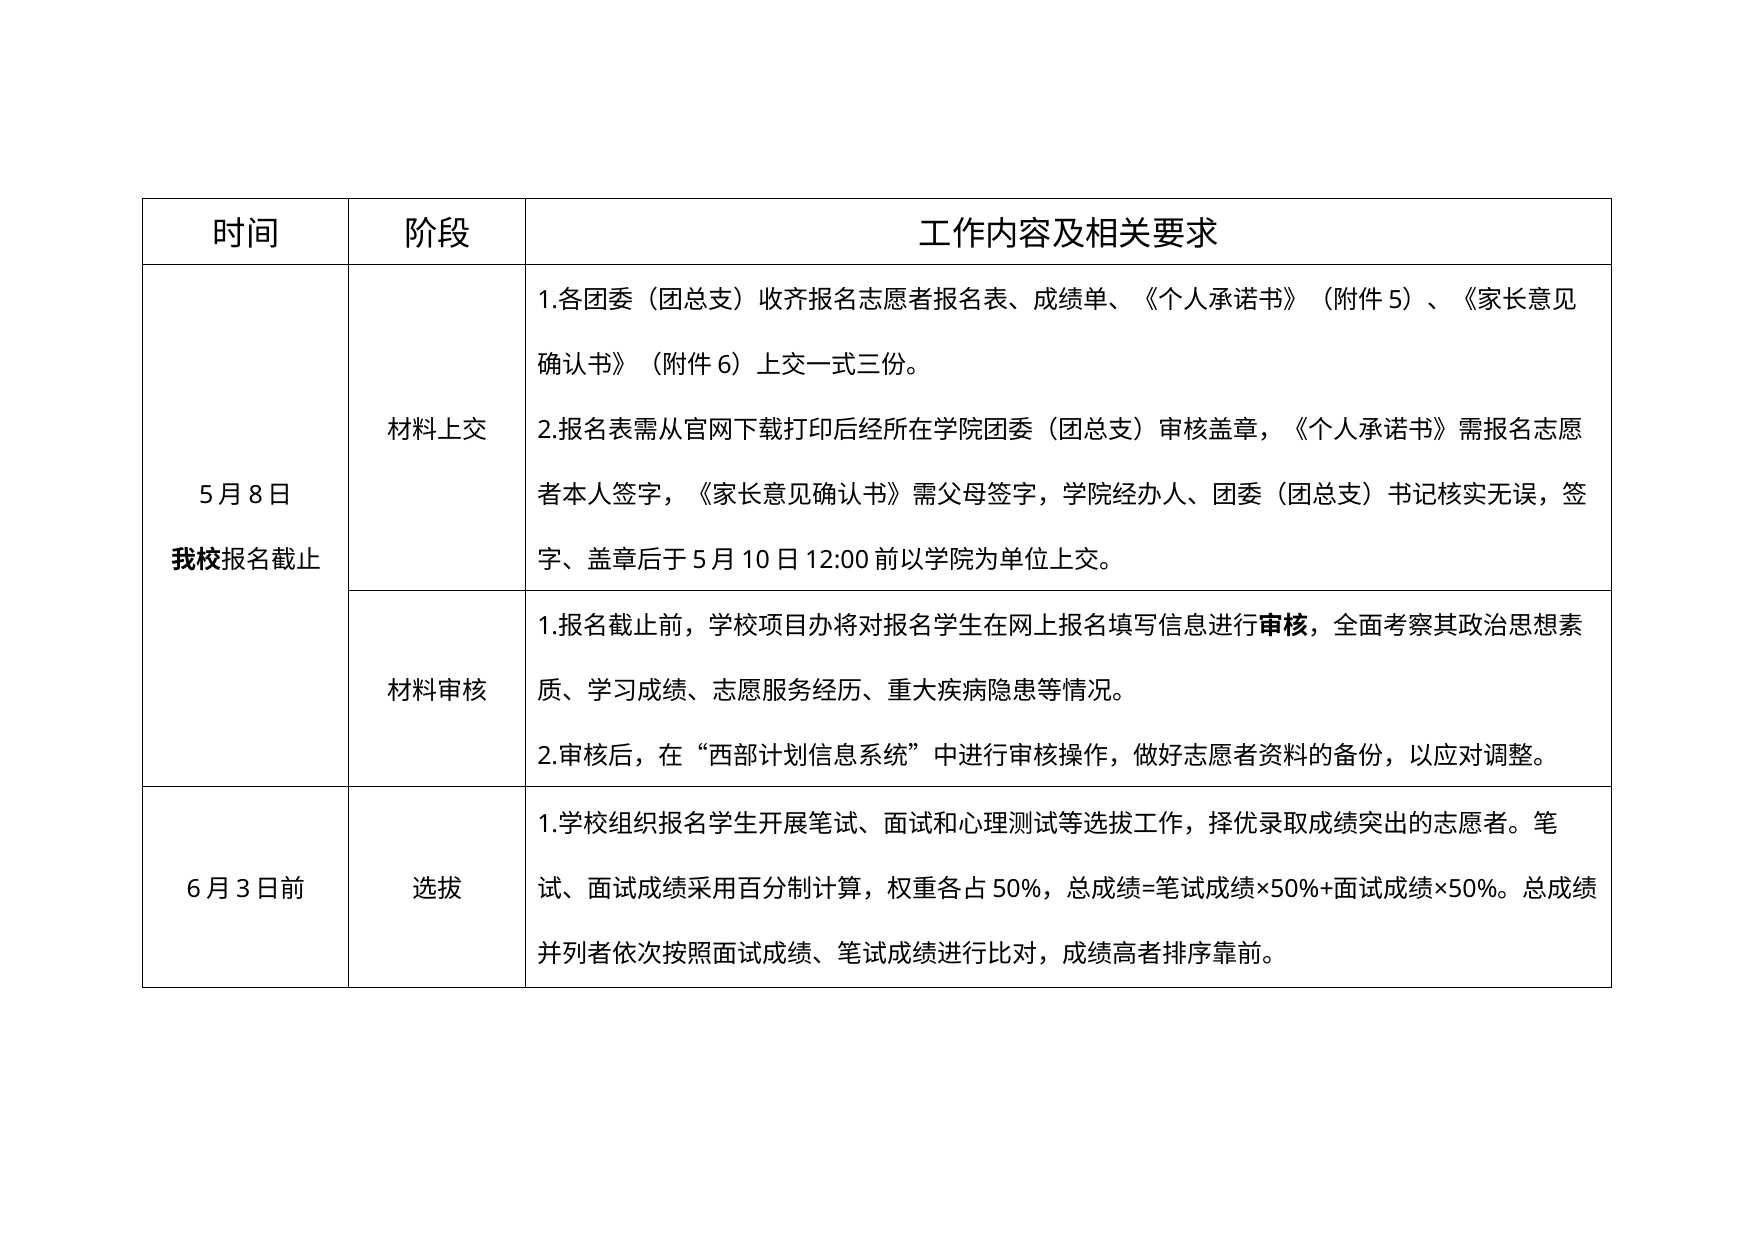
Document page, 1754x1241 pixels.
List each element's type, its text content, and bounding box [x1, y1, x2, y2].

table_cell 1.报名截止前，学校项目办将对报名学生在网上报名填写信息进行审核，全面考察其政治思想素质、学习成绩、志愿服务经历、重大疾病隐患等情况。 2.审核后，在“西部计划信息系统”中进行审核操作，做好志愿者资料的备份，以应对调整。 [526, 591, 1611, 786]
table_cell 5月8日 我校报名截止 [143, 265, 348, 786]
table_header 工作内容及相关要求 [526, 199, 1611, 264]
table_header 时间 [143, 199, 348, 264]
table_cell 6月3日前 [143, 787, 348, 987]
table_cell 1.学校组织报名学生开展笔试、面试和心理测试等选拔工作，择优录取成绩突出的志愿者。笔试、面试成绩采用百分制计算，权重各占50%，总成绩=笔试成绩×50%+面试成绩×50%。总成绩并列者依次按照面试成绩、笔试成绩进行比对，成绩高者排序靠前。 2.笔试面试内容主要考察学生的主要考察报名学生的政治思想素质、学习成绩、志愿服务经历，对西部计划的基本了解等。 [526, 787, 1611, 987]
table_cell 选拔 [349, 787, 525, 987]
table_cell 材料审核 [349, 591, 525, 786]
table_cell 1.各团委（团总支）收齐报名志愿者报名表、成绩单、《个人承诺书》（附件5）、《家长意见确认书》（附件6）上交一式三份。 2.报名表需从官网下载打印后经所在学院团委（团总支）审核盖章，《个人承诺书》需报名志愿者本人签字，《家长意见确认书》需父母签字，学院经办人、团委（团总支）书记核实无误，签字、盖章后于5月10日12:00前以学院为单位上交。 [526, 265, 1611, 590]
table_cell 材料上交 [349, 265, 525, 590]
table_header 阶段 [349, 199, 525, 264]
